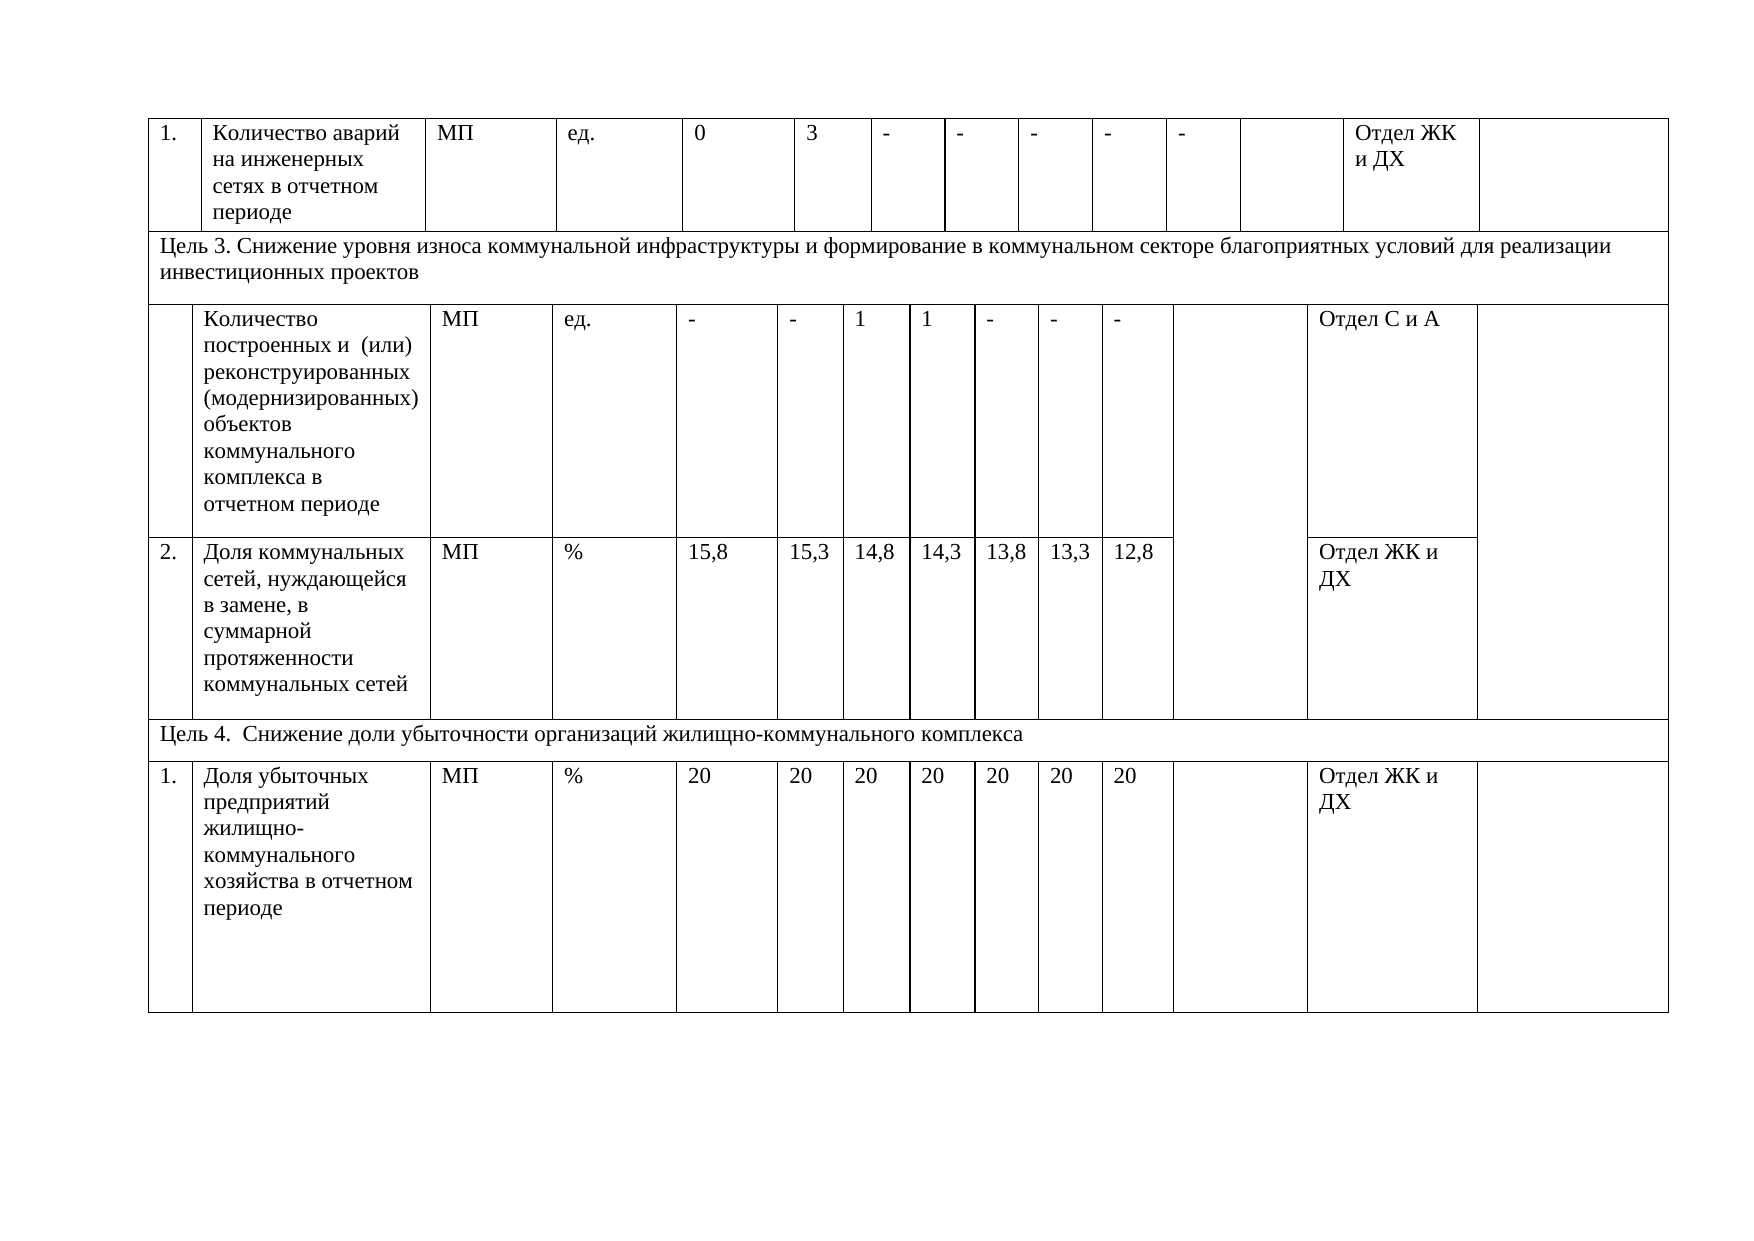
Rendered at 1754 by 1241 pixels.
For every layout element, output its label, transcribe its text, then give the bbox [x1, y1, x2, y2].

table_cell 1. [149, 119, 201, 231]
table_cell [149, 305, 192, 537]
table_cell [1478, 305, 1668, 719]
table_cell 1. [149, 762, 192, 1012]
table_cell Отдел ЖК и ДХ [1308, 762, 1477, 1012]
table_cell 14,8 [844, 538, 909, 719]
table_cell [1174, 305, 1307, 719]
table_cell Цель 4. Снижение доли убыточности организаций жилищно-коммунального комплекса [149, 720, 1668, 761]
table_cell [1480, 119, 1668, 231]
table_cell 2. [149, 538, 192, 719]
table_cell 13,8 [976, 538, 1038, 719]
table_cell - [976, 305, 1038, 537]
table_cell 1 [911, 305, 974, 537]
table_cell МП [431, 305, 552, 537]
table_cell 20 [1103, 762, 1173, 1012]
table_cell МП [426, 119, 556, 231]
table_cell [1478, 762, 1668, 1012]
table_cell 12,8 [1103, 538, 1173, 719]
table_cell 20 [1039, 762, 1102, 1012]
table_cell [1241, 119, 1343, 231]
table_cell Отдел ЖК и ДХ [1308, 538, 1477, 719]
table_cell 14,3 [911, 538, 974, 719]
table_cell 20 [976, 762, 1038, 1012]
table_cell МП [431, 762, 552, 1012]
table_cell Количество аварий на инженерных сетях в отчетном периоде [202, 119, 425, 231]
table_cell Количество построенных и (или) реконструированных (модернизированных) объектов коммунального комплекса в отчетном периоде [193, 305, 430, 537]
table_cell Доля убыточных предприятий жилищно-коммунального хозяйства в отчетном периоде [193, 762, 430, 1012]
table_cell 15,8 [677, 538, 777, 719]
table_cell - [1019, 119, 1092, 231]
table_cell ед. [557, 119, 682, 231]
table_cell - [1103, 305, 1173, 537]
table_cell - [677, 305, 777, 537]
table_cell - [872, 119, 944, 231]
table_cell - [1039, 305, 1102, 537]
table_cell МП [431, 538, 552, 719]
table_cell 3 [795, 119, 871, 231]
table_cell - [946, 119, 1018, 231]
table_cell - [778, 305, 843, 537]
table_cell 20 [844, 762, 909, 1012]
table_cell 1 [844, 305, 909, 537]
table_cell % [553, 538, 676, 719]
table_cell Отдел С и А [1308, 305, 1477, 537]
table_cell Отдел ЖК и ДХ [1344, 119, 1479, 231]
table_cell 0 [683, 119, 794, 231]
table_cell 13,3 [1039, 538, 1102, 719]
table_cell 20 [778, 762, 843, 1012]
table_cell Доля коммунальных сетей, нуждающейся в замене, в суммарной протяженности коммунальных сетей [193, 538, 430, 719]
table_cell ед. [553, 305, 676, 537]
table_cell Цель 3. Снижение уровня износа коммунальной инфраструктуры и формирование в коммунальном секторе благоприятных условий для реализации инвестиционных проектов [149, 232, 1668, 304]
table_cell [1174, 762, 1307, 1012]
table_cell 20 [911, 762, 974, 1012]
table_cell - [1167, 119, 1240, 231]
table_cell % [553, 762, 676, 1012]
table_cell 15,3 [778, 538, 843, 719]
table_cell 20 [677, 762, 777, 1012]
table_cell - [1093, 119, 1166, 231]
